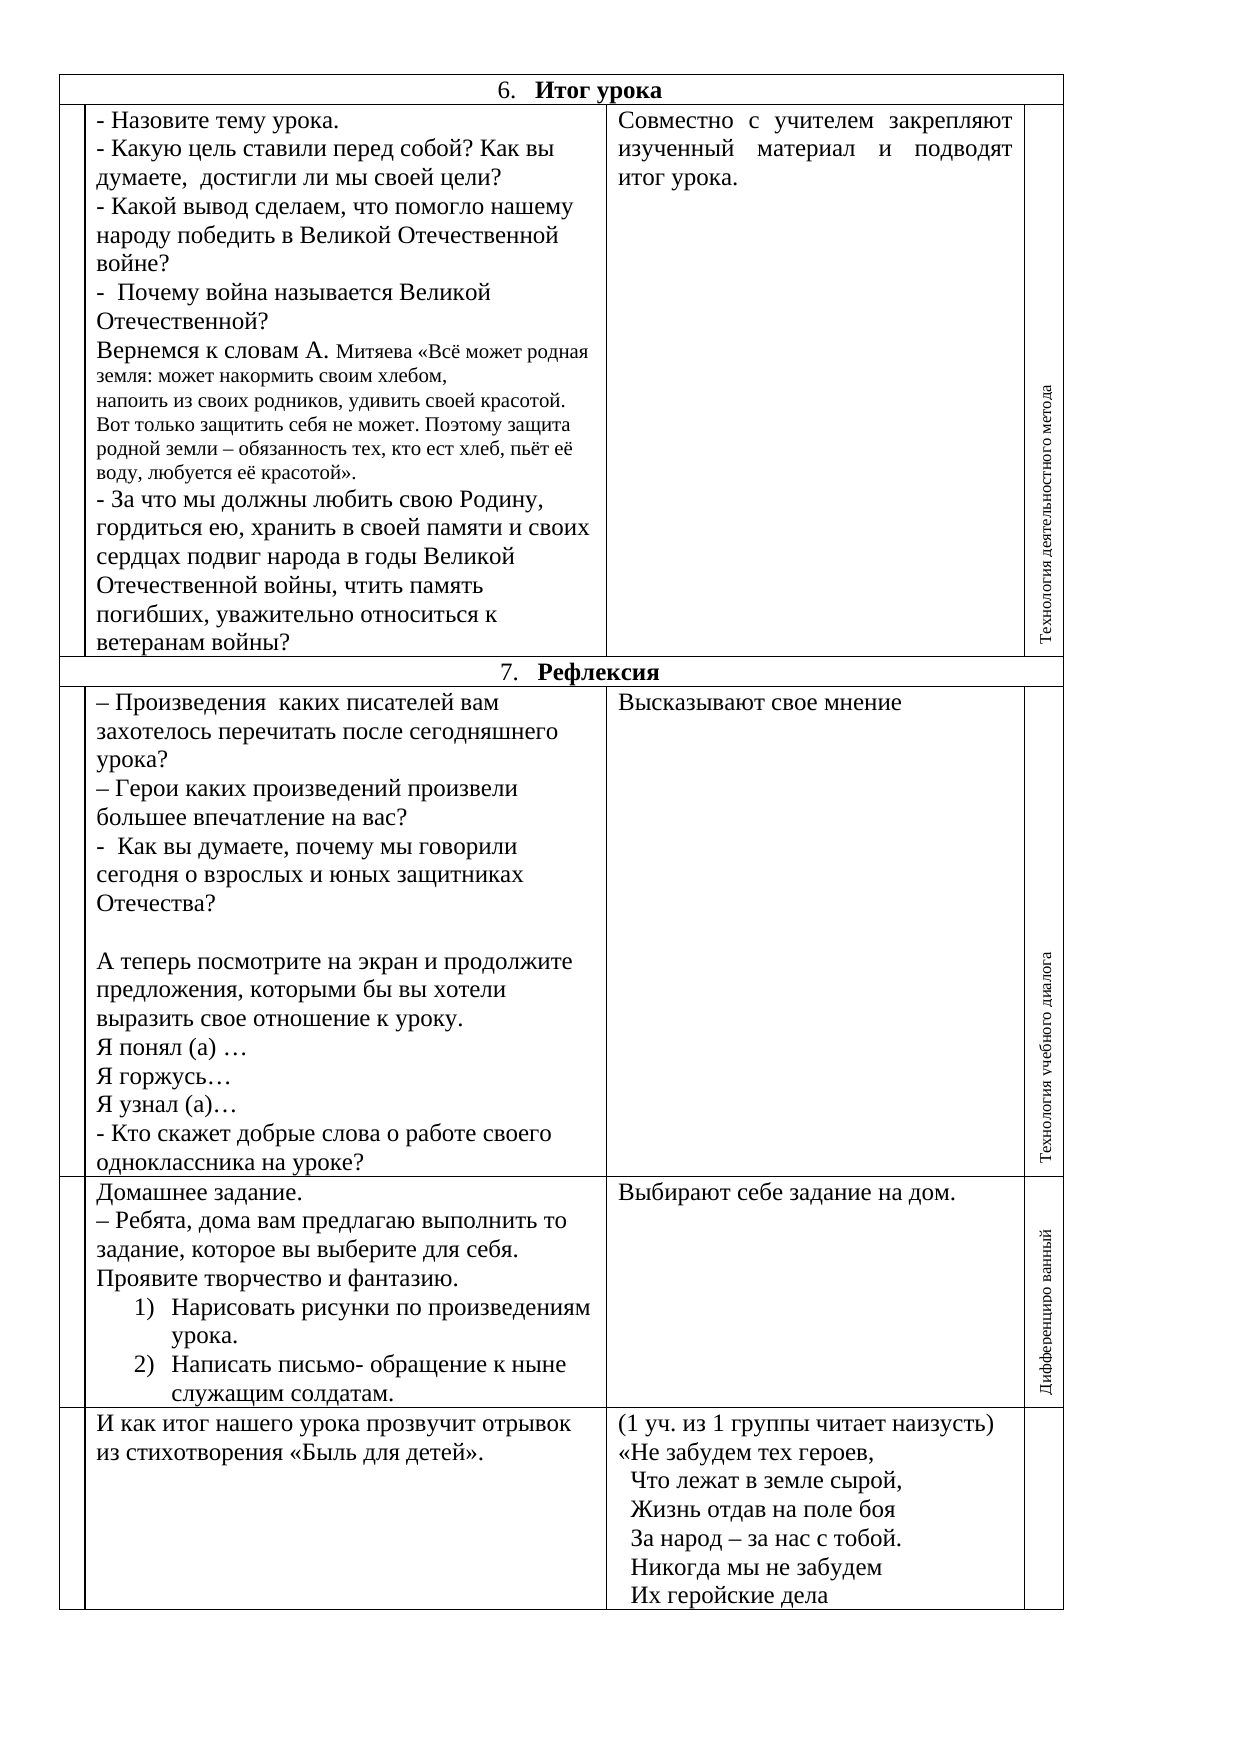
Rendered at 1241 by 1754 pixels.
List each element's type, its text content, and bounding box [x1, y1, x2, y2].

table_cell Выбирают себе задание на дом. [607, 1177, 1024, 1407]
table_cell Домашнее задание. – Ребята, дома вам предлагаю выполнить то задание, которое вы выберите для себя. Проявите творчество и фантазию. Нарисовать рисунки по произведениям урока. Написать письмо- обращение к ныне служащим солдатам. [86, 1177, 606, 1407]
table_cell [1025, 1408, 1063, 1609]
table_cell Технология деятельностного метода [1025, 105, 1063, 656]
table_cell Совместно с учителем закрепляют изученный материал и подводят итог урока. [607, 105, 1024, 656]
table_cell Технология учебного диалога [1025, 687, 1063, 1176]
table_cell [86, 1408, 606, 1609]
table_cell - Назовите тему урока. - Какую цель ставили перед собой? Как вы думаете, достигли ли мы своей цели? - Какой вывод сделаем, что помогло нашему народу победить в Великой Отечественной войне? - Почему война называется Великой Отечественной? Вернемся к словам А. Митяева «Всё может родная земля: может накормить своим хлебом, напоить из своих родников, удивить своей красотой. Вот только защитить себя не может. Поэтому защита родной земли – обязанность тех, кто ест хлеб, пьёт её воду, любуется её красотой». - За что мы должны любить свою Родину, гордиться ею, хранить в своей памяти и своих сердцах подвиг народа в годы Великой Отечественной войны, чтить память погибших, уважительно относиться к ветеранам войны? [86, 105, 606, 656]
table_cell Высказывают свое мнение [607, 687, 1024, 1176]
table_cell [60, 105, 84, 656]
table_cell Дифференциро ванный подход. [1025, 1177, 1063, 1407]
table_cell [60, 687, 84, 1176]
table_cell – Произведения каких писателей вам захотелось перечитать после сегодняшнего урока? – Герои каких произведений произвели большее впечатление на вас? - Как вы думаете, почему мы говорили сегодня о взрослых и юных защитниках Отечества? А теперь посмотрите на экран и продолжите предложения, которыми бы вы хотели выразить свое отношение к уроку. Я понял (а) … Я горжусь… Я узнал (а)… - Кто скажет добрые слова о работе своего одноклассника на уроке? [86, 687, 606, 1176]
table_cell [60, 1408, 84, 1609]
table_cell [60, 1177, 84, 1407]
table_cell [607, 1408, 1024, 1609]
table_cell Итог урока [60, 75, 1063, 104]
table_cell Рефлексия [60, 657, 1063, 686]
